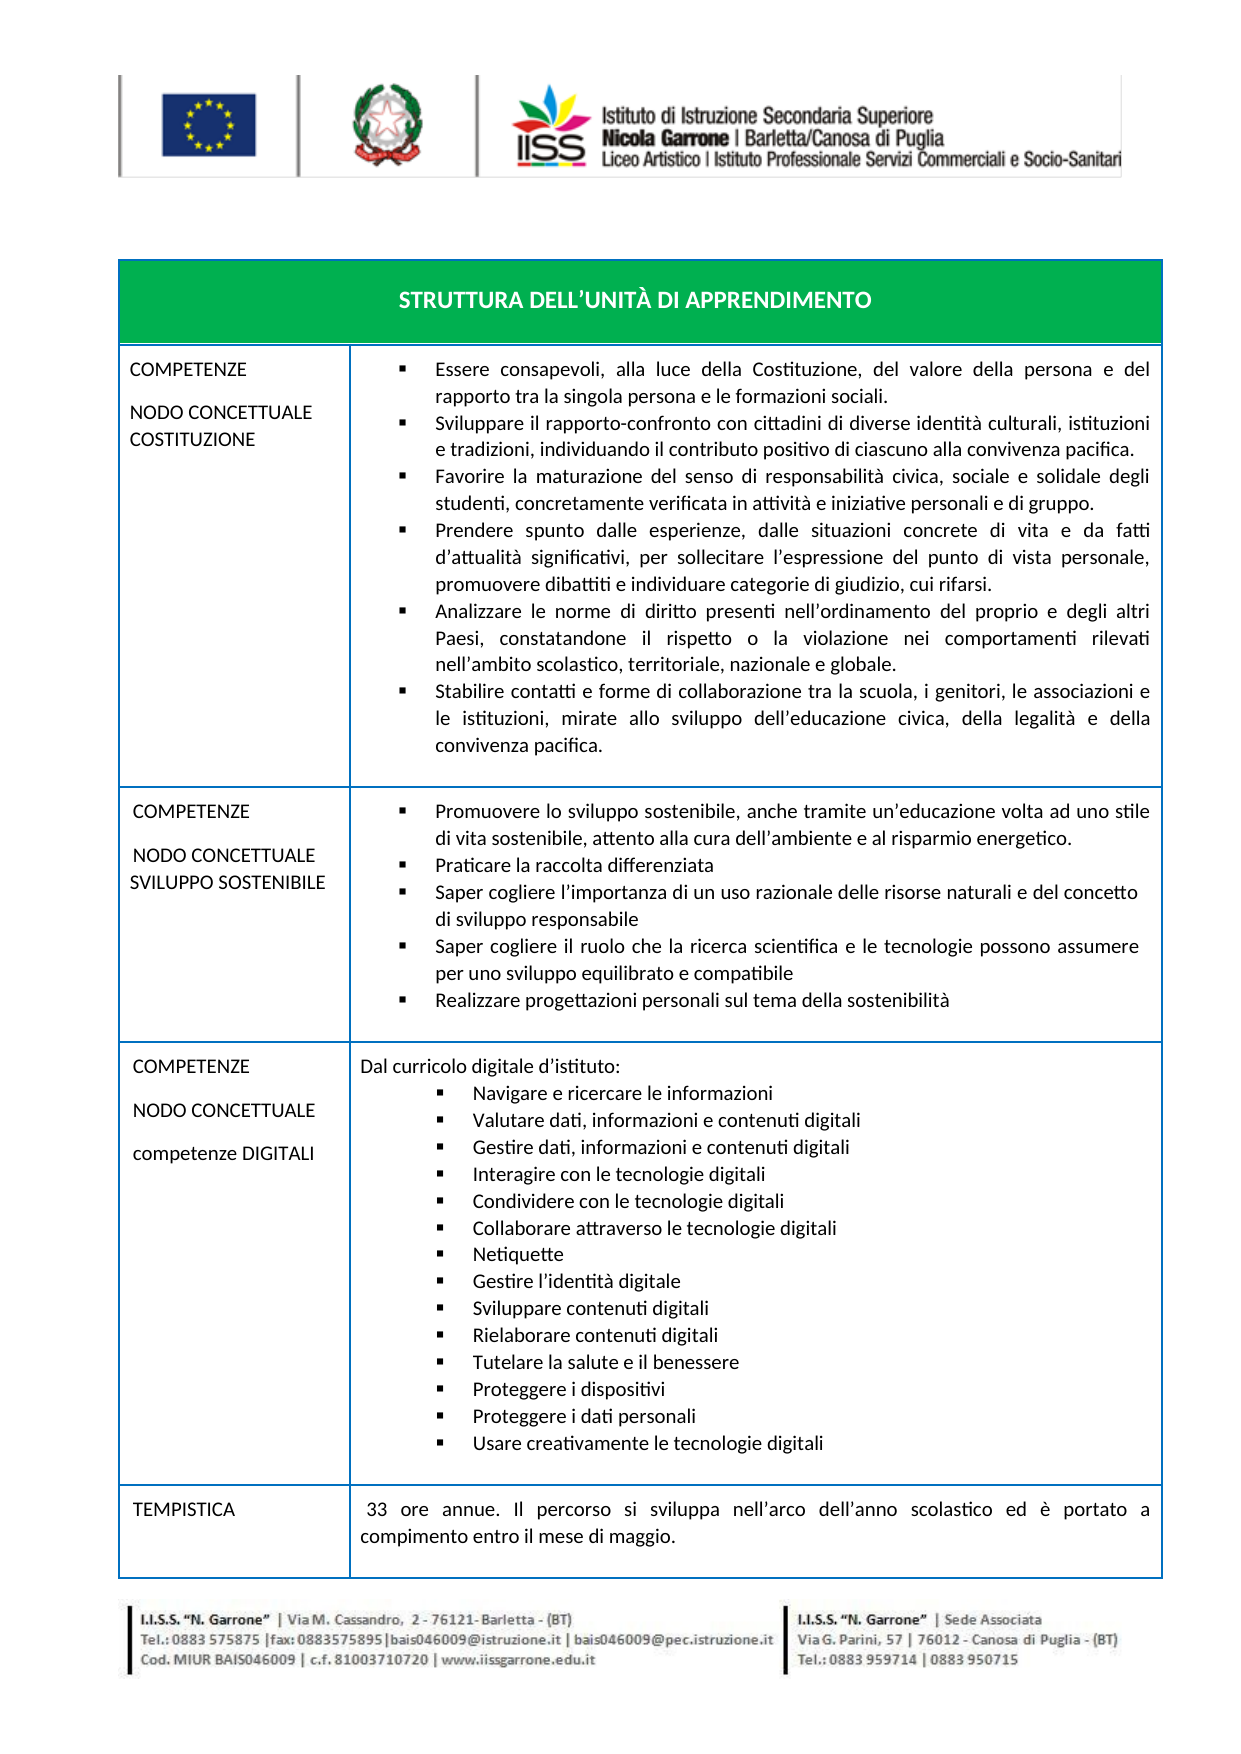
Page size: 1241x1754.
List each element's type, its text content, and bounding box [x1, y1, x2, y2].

table_header STRUTTURA DELL’UNITÀ DI APPRENDIMENTO [120, 261, 1161, 343]
picture [118, 75, 1123, 179]
table_cell Promuovere lo sviluppo sostenibile, anche tramite un’educazione volta ad uno stile di vita sostenibile, attento alla cura dell’ambiente e al risparmio energetico. Praticare la raccolta differenziata Saper cogliere l’importanza di un uso razionale delle risorse naturali e del concetto di sviluppo responsabile Saper cogliere il ruolo che la ricerca scientifica e le tecnologie possono assumere per uno sviluppo equilibrato e compatibile Realizzare progettazioni personali sul tema della sostenibilità [351, 788, 1161, 1041]
table_cell COMPETENZE NODO CONCETTUALE SVILUPPO SOSTENIBILE [120, 788, 349, 1041]
table_cell TEMPISTICA [120, 1486, 349, 1577]
table_cell 33 ore annue. Il percorso si sviluppa nell’arco dell’anno scolastico ed è portato a compimento entro il mese di maggio. [351, 1486, 1161, 1577]
picture [118, 1599, 1123, 1679]
table_cell Essere consapevoli, alla luce della Costituzione, del valore della persona e del rapporto tra la singola persona e le formazioni sociali. Sviluppare il rapporto-confronto con cittadini di diverse identità culturali, istituzioni e tradizioni, individuando il contributo positivo di ciascuno alla convivenza pacifica. Favorire la maturazione del senso di responsabilità civica, sociale e solidale degli studenti, concretamente verificata in attività e iniziative personali e di gruppo. Prendere spunto dalle esperienze, dalle situazioni concrete di vita e da fatti d’attualità significativi, per sollecitare l’espressione del punto di vista personale, promuovere dibattiti e individuare categorie di giudizio, cui rifarsi. Analizzare le norme di diritto presenti nell’ordinamento del proprio e degli altri Paesi, constatandone il rispetto o la violazione nei comportamenti rilevati nell’ambito scolastico, territoriale, nazionale e globale. Stabilire contatti e forme di collaborazione tra la scuola, i genitori, le associazioni e le istituzioni, mirate allo sviluppo dell’educazione civica, della legalità e della convivenza pacifica. [351, 346, 1161, 786]
table_cell Dal curricolo digitale d’istituto: Navigare e ricercare le informazioni Valutare dati, informazioni e contenuti digitali Gestire dati, informazioni e contenuti digitali Interagire con le tecnologie digitali Condividere con le tecnologie digitali Collaborare attraverso le tecnologie digitali Netiquette Gestire l’identità digitale Sviluppare contenuti digitali Rielaborare contenuti digitali Tutelare la salute e il benessere Proteggere i dispositivi Proteggere i dati personali Usare creativamente le tecnologie digitali [351, 1043, 1161, 1484]
table_cell COMPETENZE NODO CONCETTUALE COSTITUZIONE [120, 346, 349, 786]
table_cell COMPETENZE NODO CONCETTUALE competenze DIGITALI [120, 1043, 349, 1484]
